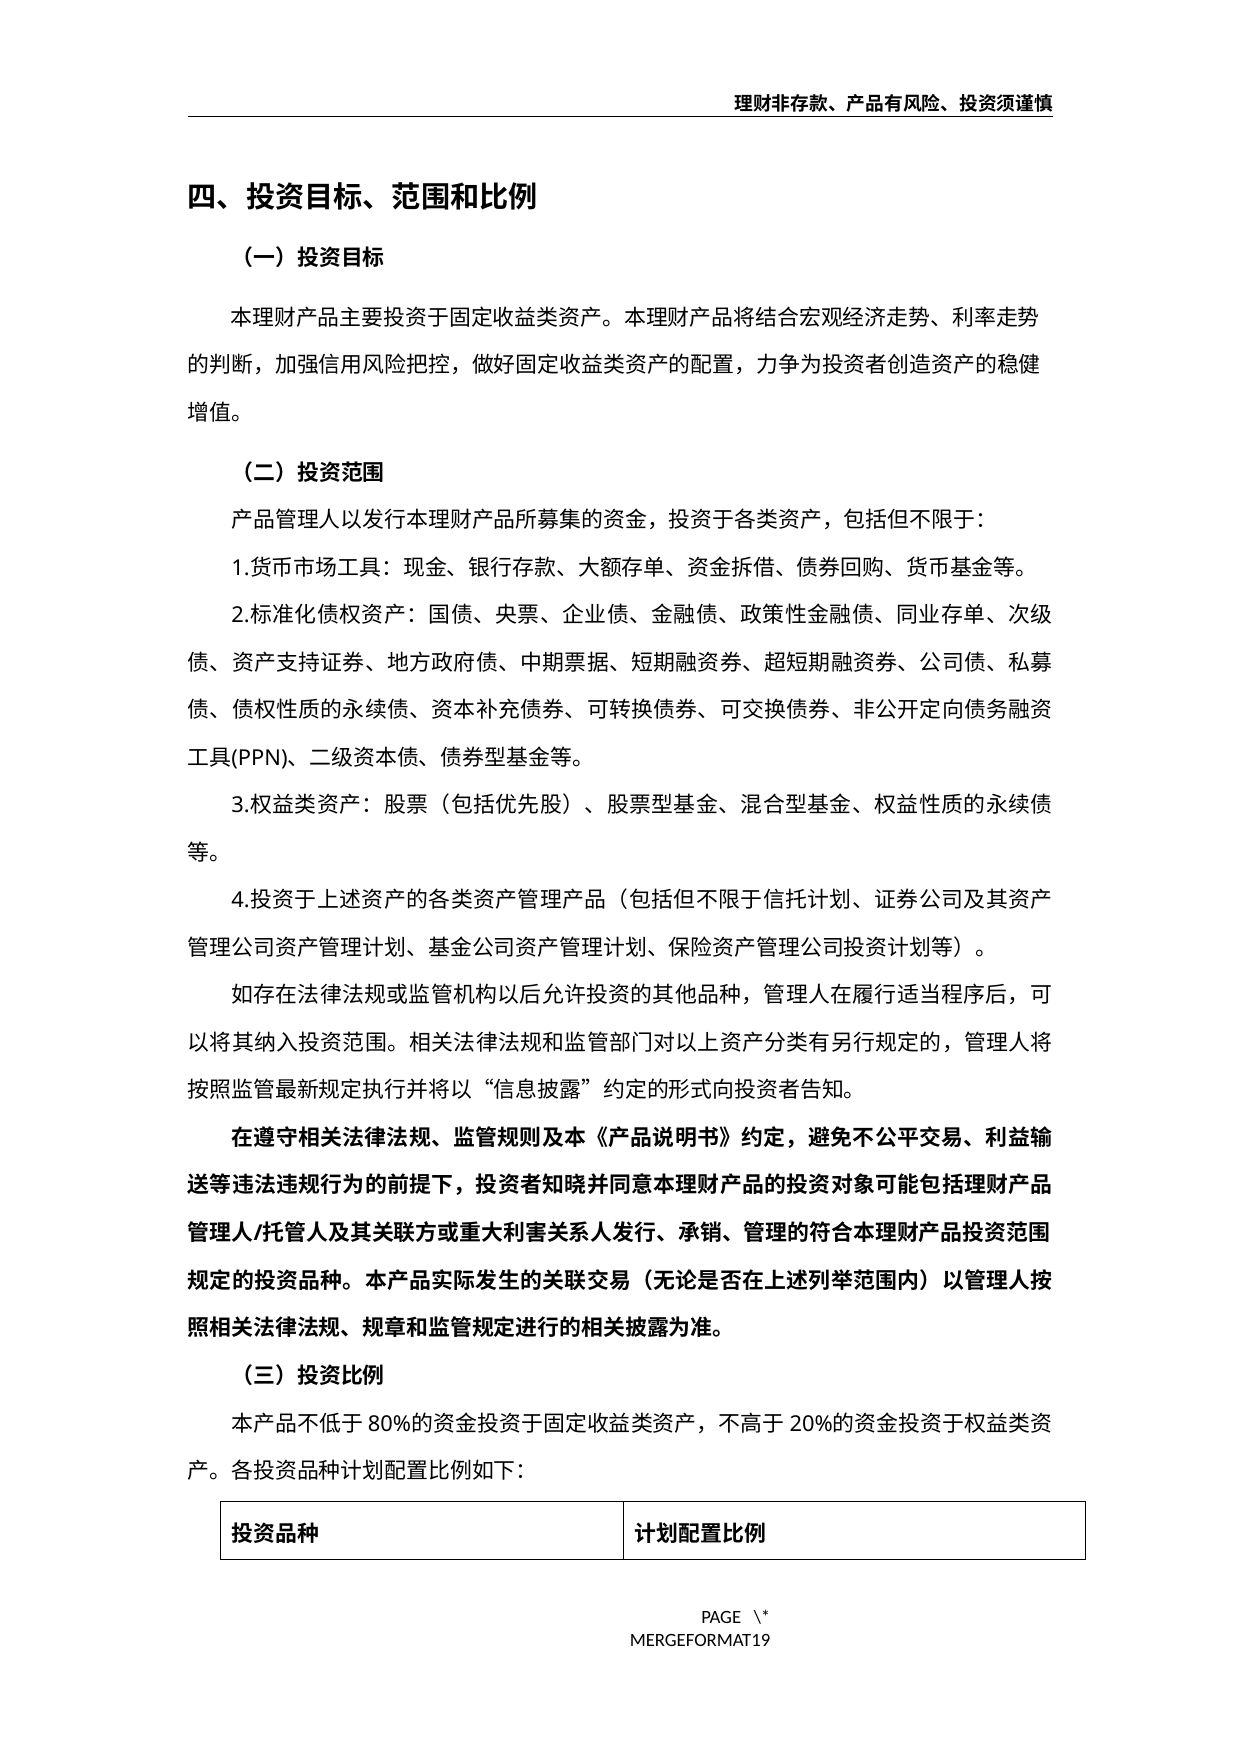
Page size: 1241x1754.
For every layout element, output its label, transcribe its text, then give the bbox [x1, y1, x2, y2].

text 在遵守相关法律法规、监管规则及本《产品说明书》约定，避免不公平交易、利益输送等违法违规行为的前提下，投资者知晓并同意本理财产品的投资对象可能包括理财产品管理人/托管人及其关联方或重大利害关系人发行、承销、管理的符合本理财产品投资范围规定的投资品种。本产品实际发生的关联交易（无论是否在上述列举范围内）以管理人按照相关法律法规、规章和监管规定进行的相关披露为准。 [187, 1120, 1053, 1342]
subtitle （二）投资范围 [187, 454, 1053, 486]
text 本理财产品主要投资于固定收益类资产。本理财产品将结合宏观经济走势、利率走势的判断，加强信用风险把控，做好固定收益类资产的配置，力争为投资者创造资产的稳健增值。 [187, 299, 1053, 426]
text 1.货币市场工具：现金、银行存款、大额存单、资金拆借、债券回购、货币基金等。 [187, 549, 1053, 581]
subtitle （一）投资目标 [187, 239, 1053, 271]
subtitle （三）投资比例 [187, 1358, 1053, 1390]
text 3.权益类资产：股票（包括优先股）、股票型基金、混合型基金、权益性质的永续债等。 [187, 787, 1053, 867]
text 产品管理人以发行本理财产品所募集的资金，投资于各类资产，包括但不限于： [187, 502, 1053, 534]
text 4.投资于上述资产的各类资产管理产品（包括但不限于信托计划、证券公司及其资产管理公司资产管理计划、基金公司资产管理计划、保险资产管理公司投资计划等）。 [187, 882, 1053, 962]
text 本产品不低于80%的资金投资于固定收益类资产，不高于20%的资金投资于权益类资产。各投资品种计划配置比例如下： [187, 1406, 1053, 1485]
subtitle 四、投资目标、范围和比例 [187, 162, 1053, 227]
text 如存在法律法规或监管机构以后允许投资的其他品种，管理人在履行适当程序后，可以将其纳入投资范围。相关法律法规和监管部门对以上资产分类有另行规定的，管理人将按照监管最新规定执行并将以“信息披露”约定的形式向投资者告知。 [187, 977, 1053, 1104]
text 2.标准化债权资产：国债、央票、企业债、金融债、政策性金融债、同业存单、次级债、资产支持证券、地方政府债、中期票据、短期融资券、超短期融资券、公司债、私募债、债权性质的永续债、资本补充债券、可转换债券、可交换债券、非公开定向债务融资工具(PPN)、二级资本债、债券型基金等。 [187, 597, 1053, 771]
table_header 计划配置比例 [624, 1502, 1085, 1558]
table_header 投资品种 [221, 1502, 623, 1558]
